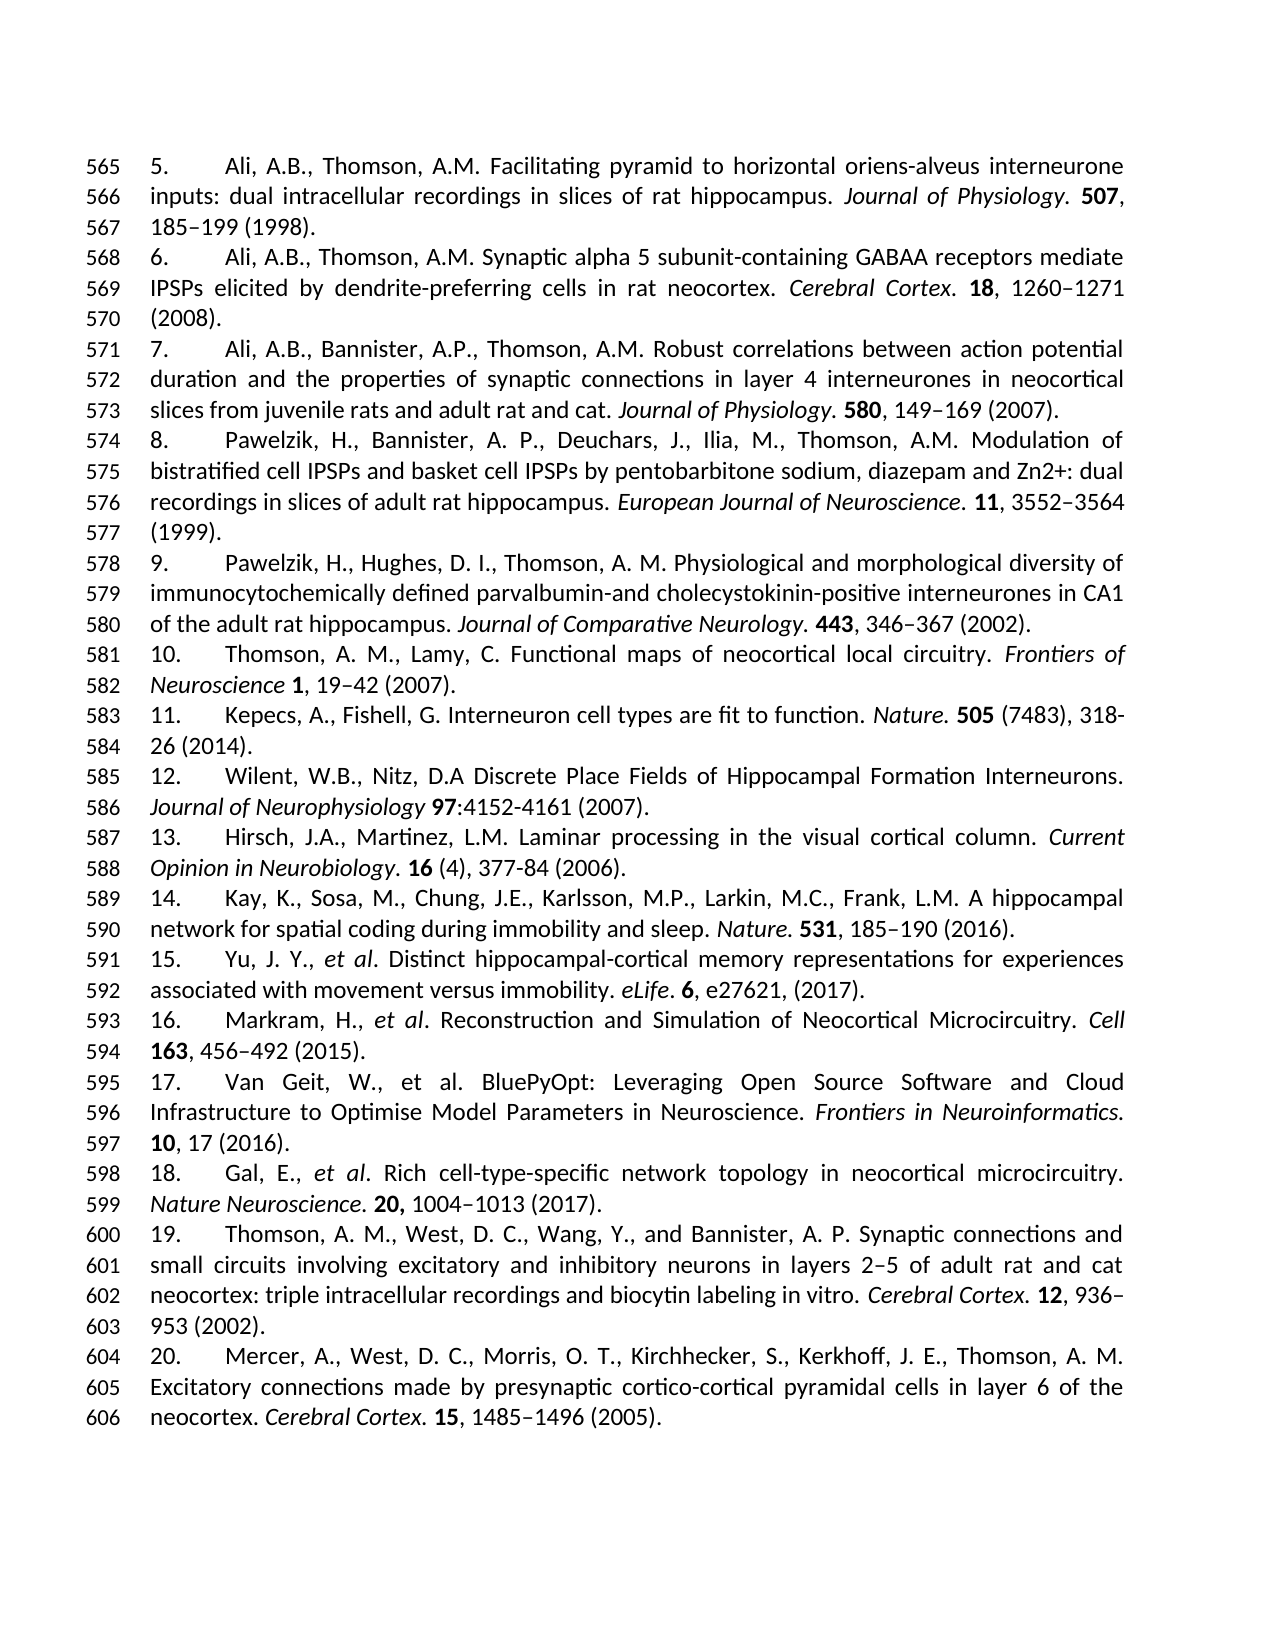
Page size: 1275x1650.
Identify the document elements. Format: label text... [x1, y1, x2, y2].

list Pawelzik, H., Hughes, D. I., Thomson, A. M. Physiological and morphological diversity of immunocytochemically defined parvalbumin-and cholecystokinin-positive interneurones in CA1 of the adult rat hippocampus. Journal of Comparative Neurology. 443, 346–367 (2002). [150, 547, 1125, 638]
list Thomson, A. M., West, D. C., Wang, Y., and Bannister, A. P. Synaptic connections and small circuits involving excitatory and inhibitory neurons in layers 2–5 of adult rat and cat neocortex: triple intracellular recordings and biocytin labeling in vitro. Cerebral Cortex. 12, 936–953 (2002). [150, 1218, 1125, 1340]
list Kepecs, A., Fishell, G. Interneuron cell types are fit to function. Nature. 505 (7483), 318-26 (2014). [150, 699, 1125, 760]
list Ali, A.B., Thomson, A.M. Facilitating pyramid to horizontal oriens-alveus interneurone inputs: dual intracellular recordings in slices of rat hippocampus. Journal of Physiology. 507, 185–199 (1998). [150, 150, 1125, 242]
list Pawelzik, H., Bannister, A. P., Deuchars, J., Ilia, M., Thomson, A.M. Modulation of bistratified cell IPSPs and basket cell IPSPs by pentobarbitone sodium, diazepam and Zn2+: dual recordings in slices of adult rat hippocampus. European Journal of Neuroscience. 11, 3552–3564 (1999). [150, 425, 1125, 547]
list Hirsch, J.A., Martinez, L.M. Laminar processing in the visual cortical column. Current Opinion in Neurobiology. 16 (4), 377-84 (2006). [150, 821, 1125, 882]
list Van Geit, W., et al. BluePyOpt: Leveraging Open Source Software and Cloud Infrastructure to Optimise Model Parameters in Neuroscience. Frontiers in Neuroinformatics. 10, 17 (2016). [150, 1066, 1125, 1157]
list Thomson, A. M., Lamy, C. Functional maps of neocortical local circuitry. Frontiers of Neuroscience 1, 19–42 (2007). [150, 638, 1125, 699]
list Ali, A.B., Bannister, A.P., Thomson, A.M. Robust correlations between action potential duration and the properties of synaptic connections in layer 4 interneurones in neocortical slices from juvenile rats and adult rat and cat. Journal of Physiology. 580, 149–169 (2007). [150, 333, 1125, 425]
list Ali, A.B., Thomson, A.M. Synaptic alpha 5 subunit-containing GABAA receptors mediate IPSPs elicited by dendrite-preferring cells in rat neocortex. Cerebral Cortex. 18, 1260–1271 (2008). [150, 242, 1125, 333]
list Wilent, W.B., Nitz, D.A Discrete Place Fields of Hippocampal Formation Interneurons. Journal of Neurophysiology 97:4152-4161 (2007). [150, 760, 1125, 821]
list Yu, J. Y., et al. Distinct hippocampal-cortical memory representations for experiences associated with movement versus immobility. eLife. 6, e27621, (2017). [150, 943, 1125, 1004]
list Markram, H., et al. Reconstruction and Simulation of Neocortical Microcircuitry. Cell 163, 456–492 (2015). [150, 1004, 1125, 1066]
list Kay, K., Sosa, M., Chung, J.E., Karlsson, M.P., Larkin, M.C., Frank, L.M. A hippocampal network for spatial coding during immobility and sleep. Nature. 531, 185–190 (2016). [150, 882, 1125, 943]
list Gal, E., et al. Rich cell-type-specific network topology in neocortical microcircuitry. Nature Neuroscience. 20, 1004–1013 (2017). [150, 1157, 1125, 1218]
list Mercer, A., West, D. C., Morris, O. T., Kirchhecker, S., Kerkhoff, J. E., Thomson, A. M. Excitatory connections made by presynaptic cortico-cortical pyramidal cells in layer 6 of the neocortex. Cerebral Cortex. 15, 1485–1496 (2005). [150, 1340, 1125, 1432]
